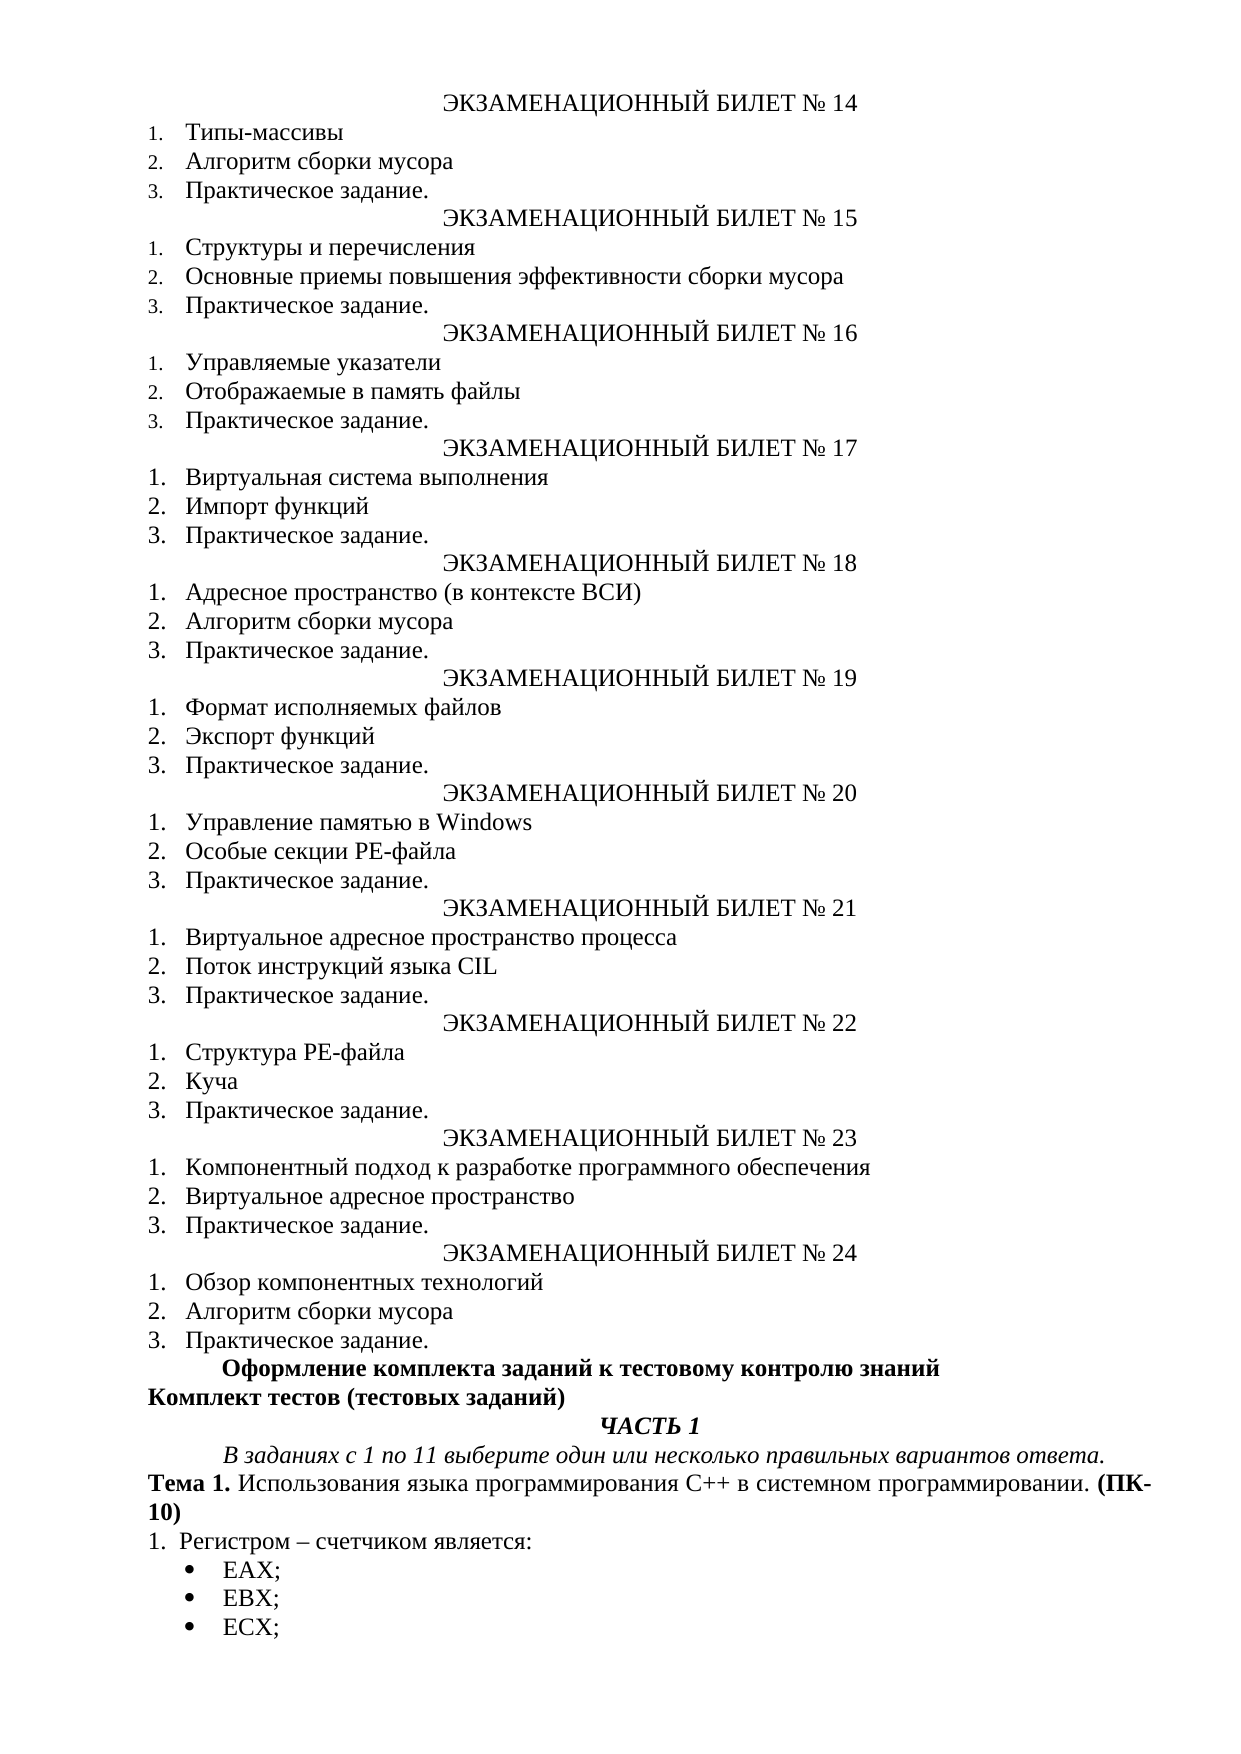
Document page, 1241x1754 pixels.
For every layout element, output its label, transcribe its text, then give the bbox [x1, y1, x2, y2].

list Поток инструкций языка CIL [148, 951, 1152, 980]
list Структура PE-файла [148, 1037, 1152, 1066]
list Отображаемые в память файлы [148, 376, 1152, 405]
list Управление памятью в Windows [148, 807, 1152, 836]
list Практическое задание. [148, 1325, 1152, 1353]
list Обзор компонентных технологий [148, 1267, 1152, 1296]
list Управляемые указатели [148, 347, 1152, 376]
list Практическое задание. [148, 980, 1152, 1008]
list Практическое задание. [148, 405, 1152, 433]
subtitle ЭКЗАМЕНАЦИОННЫЙ БИЛЕТ № 18 [148, 548, 1152, 577]
subtitle ЭКЗАМЕНАЦИОННЫЙ БИЛЕТ № 15 [148, 203, 1152, 232]
subtitle ЭКЗАМЕНАЦИОННЫЙ БИЛЕТ № 22 [148, 1008, 1152, 1037]
subtitle ЭКЗАМЕНАЦИОННЫЙ БИЛЕТ № 17 [148, 433, 1152, 462]
list Практическое задание. [148, 290, 1152, 318]
list Виртуальное адресное пространство [148, 1181, 1152, 1210]
subtitle ЭКЗАМЕНАЦИОННЫЙ БИЛЕТ № 16 [148, 318, 1152, 347]
list Алгоритм сборки мусора [148, 606, 1152, 635]
subtitle ЭКЗАМЕНАЦИОННЫЙ БИЛЕТ № 24 [148, 1238, 1152, 1267]
list Практическое задание. [148, 865, 1152, 893]
list Практическое задание. [148, 520, 1152, 548]
text В заданиях с 1 по 11 выберите один или несколько правильных вариантов ответа. [148, 1440, 1152, 1468]
subtitle ЭКЗАМЕНАЦИОННЫЙ БИЛЕТ № 20 [148, 778, 1152, 807]
list ECX; [185, 1612, 1152, 1641]
list Адресное пространство (в контексте ВСИ) [148, 577, 1152, 606]
list Формат исполняемых файлов [148, 692, 1152, 721]
list Алгоритм сборки мусора [148, 146, 1152, 175]
list Практическое задание. [148, 1210, 1152, 1238]
list Основные приемы повышения эффективности сборки мусора [148, 261, 1152, 290]
text ЧАСТЬ 1 [148, 1411, 1152, 1440]
subtitle ЭКЗАМЕНАЦИОННЫЙ БИЛЕТ № 14 [148, 88, 1152, 117]
subtitle ЭКЗАМЕНАЦИОННЫЙ БИЛЕТ № 19 [148, 663, 1152, 692]
list EBX; [185, 1583, 1152, 1612]
list Практическое задание. [148, 175, 1152, 203]
list Практическое задание. [148, 1095, 1152, 1123]
list Компонентный подход к разработке программного обеспечения [148, 1152, 1152, 1181]
list EAX; [185, 1555, 1152, 1583]
text Оформление комплекта заданий к тестовому контролю знаний [148, 1353, 1152, 1382]
list Виртуальная система выполнения [148, 462, 1152, 491]
list Экспорт функций [148, 721, 1152, 750]
subtitle ЭКЗАМЕНАЦИОННЫЙ БИЛЕТ № 21 [148, 893, 1152, 922]
list Структуры и перечисления [148, 232, 1152, 261]
subtitle ЭКЗАМЕНАЦИОННЫЙ БИЛЕТ № 23 [148, 1123, 1152, 1152]
list Импорт функций [148, 491, 1152, 520]
text 1. Регистром – счетчиком является: [148, 1526, 1152, 1555]
list Алгоритм сборки мусора [148, 1296, 1152, 1325]
list Типы-массивы [148, 117, 1152, 146]
text Тема 1. Использования языка программирования С++ в системном программировании. (ПК-10) [148, 1468, 1152, 1526]
text Комплект тестов (тестовых заданий) [148, 1382, 1152, 1411]
list Особые секции PE-файла [148, 836, 1152, 865]
list Виртуальное адресное пространство процесса [148, 922, 1152, 951]
list Куча [148, 1066, 1152, 1095]
list Практическое задание. [148, 750, 1152, 778]
list Практическое задание. [148, 635, 1152, 663]
